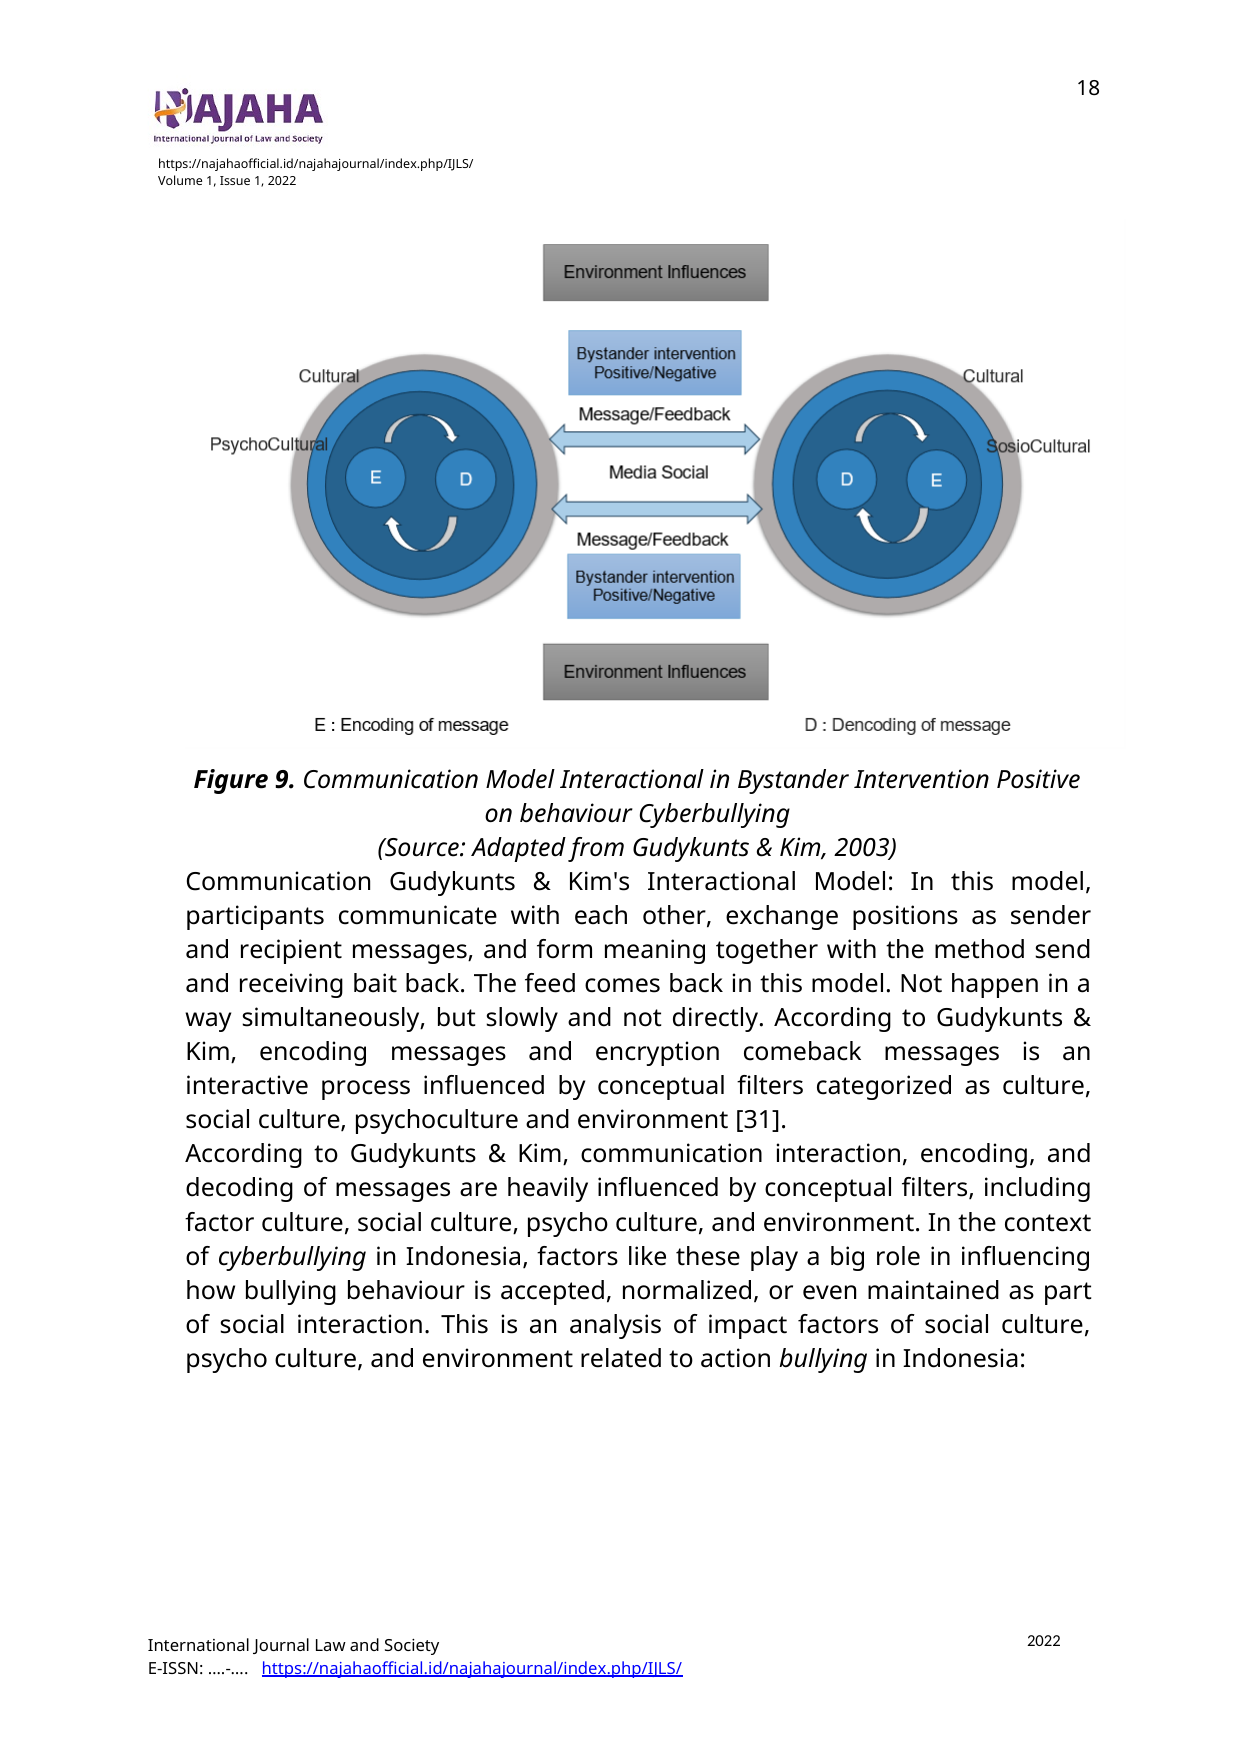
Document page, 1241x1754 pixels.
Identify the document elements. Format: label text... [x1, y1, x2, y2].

text Communication Gudykunts & Kim's Interactional Model: In this model, participants communicate with each other, exchange positions as sender and recipient messages, and form meaning together with the method send and receiving bait back. The feed comes back in this model. Not happen in a way simultaneously, but slowly and not directly. According to Gudykunts & Kim, encoding messages and encryption comeback messages is an interactive process influenced by conceptual filters categorized as culture, social culture, psychoculture and environment [31]. [185, 863, 1092, 1136]
text Figure 9. Communication Model Interactional in Bystander Intervention Positive on behaviour Cyberbullying [185, 761, 1092, 829]
text According to Gudykunts & Kim, communication interaction, encoding, and decoding of messages are heavily influenced by conceptual filters, including factor culture, social culture, psycho culture, and environment. In the context of cyberbullying in Indonesia, factors like these play a big role in influencing how bullying behaviour is accepted, normalized, or even maintained as part of social interaction. This is an analysis of impact factors of social culture, psycho culture, and environment related to action bullying in Indonesia: [185, 1136, 1092, 1374]
picture [147, 75, 328, 158]
text (Source: Adapted from Gudykunts & Kim, 2003) [185, 829, 1092, 863]
picture [185, 219, 1126, 749]
